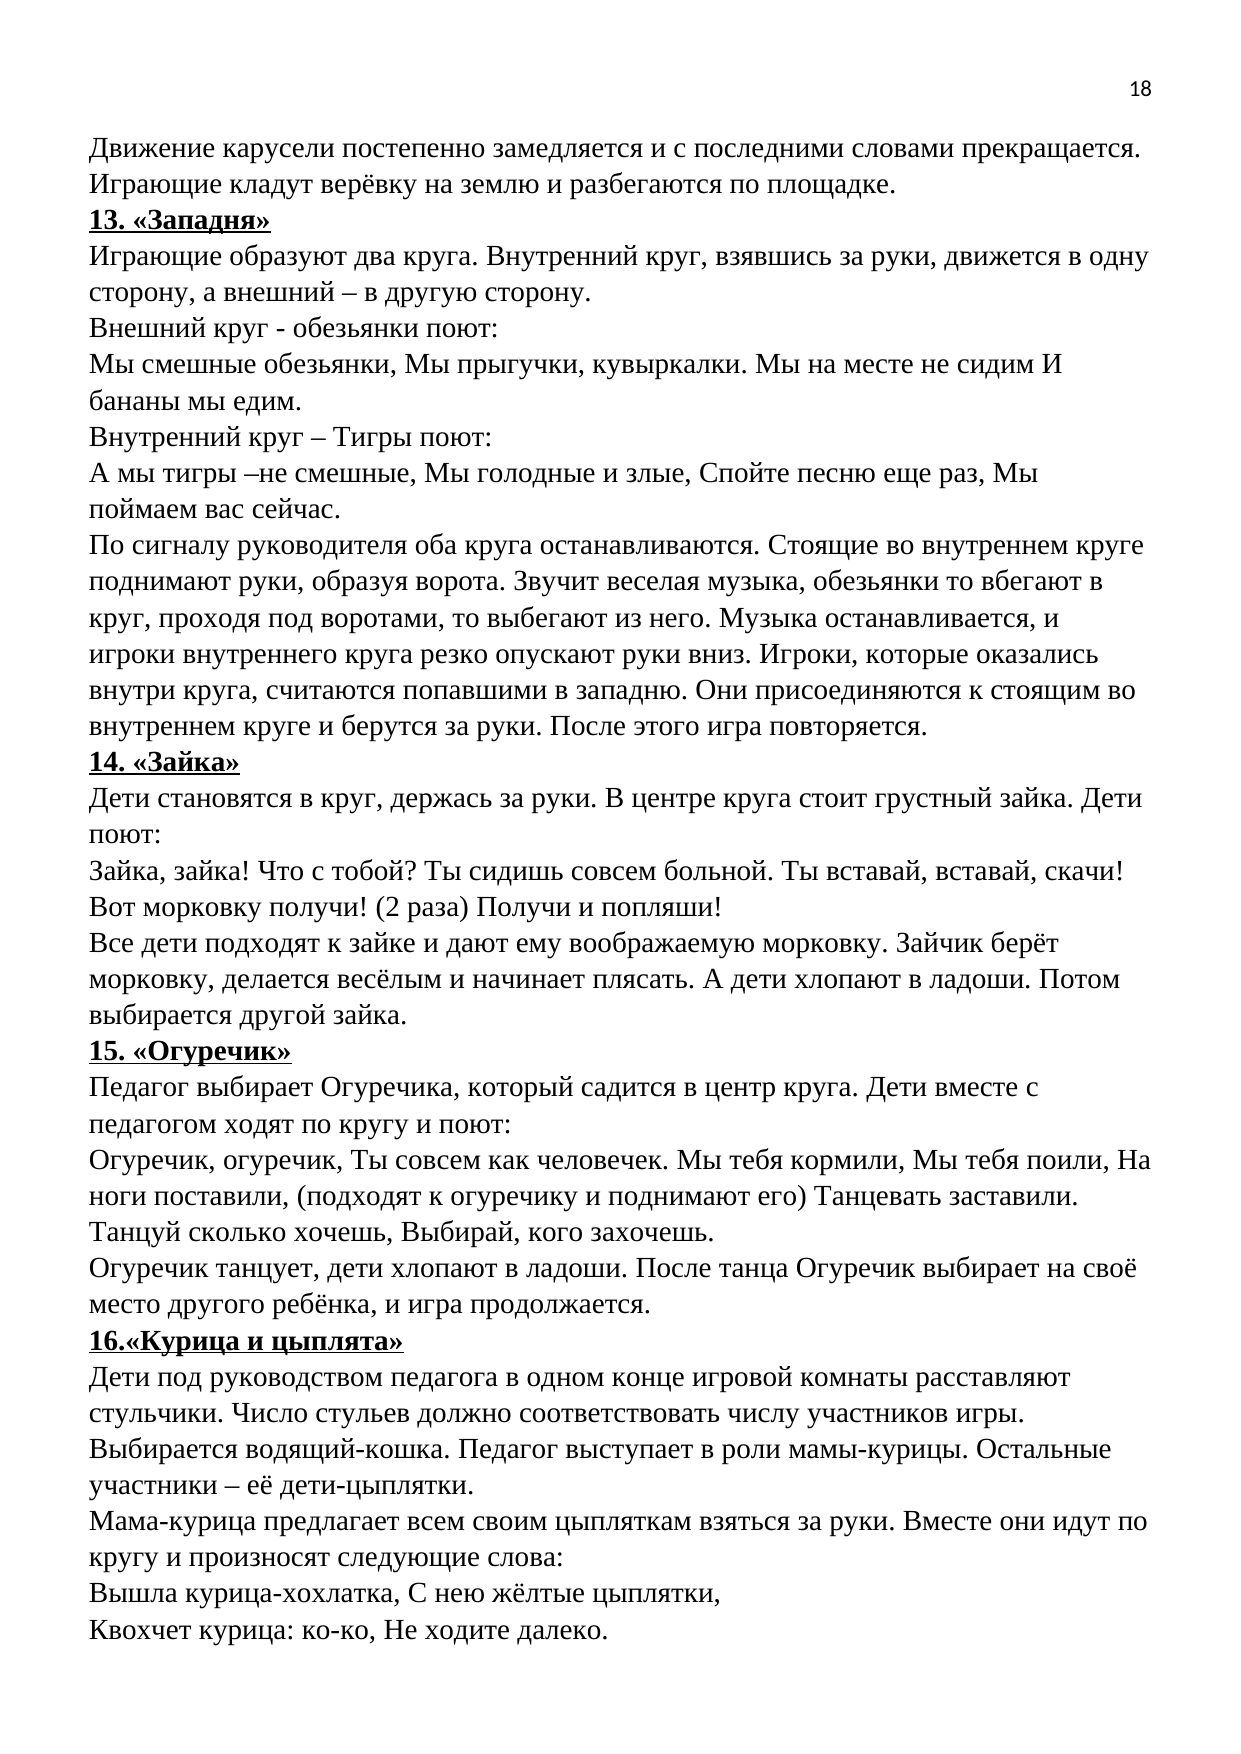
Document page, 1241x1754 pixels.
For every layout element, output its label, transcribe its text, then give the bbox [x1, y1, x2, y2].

text Дети под руководством педагога в одном конце игровой комнаты расставляют стульчики. Число стульев должно соответствовать числу участников игры. Выбирается водящий-кошка. Педагог выступает в роли мамы-курицы. Остальные участники – её дети-цыплятки. [89, 1359, 1152, 1501]
text Квохчет курица: ко-ко, Не ходите далеко. [89, 1612, 1152, 1645]
text По сигналу руководителя оба круга останавливаются. Стоящие во внутреннем круге поднимают руки, образуя ворота. Звучит веселая музыка, обезьянки то вбегают в круг, проходя под воротами, то выбегают из него. Музыка останавливается, и игроки внутреннего круга резко опускают руки вниз. Игроки, которые оказались внутри круга, считаются попавшими в западню. Они присоединяются к стоящим во внутреннем круге и берутся за руки. После этого игра повторяется. [89, 527, 1152, 742]
text Огуречик танцует, дети хлопают в ладоши. После танца Огуречик выбирает на своё место другого ребёнка, и игра продолжается. [89, 1250, 1152, 1320]
text 14. «Зайка» [89, 744, 1152, 778]
text Все дети подходят к зайке и дают ему воображаемую морковку. Зайчик берёт морковку, делается весёлым и начинает плясать. А дети хлопают в ладоши. Потом выбирается другой зайка. [89, 925, 1152, 1031]
text Мама-курица предлагает всем своим цыпляткам взяться за руки. Вместе они идут по кругу и произносят следующие слова: [89, 1503, 1152, 1573]
text Внутренний круг – Тигры поют: [89, 419, 1152, 452]
text Играющие образуют два круга. Внутренний круг, взявшись за руки, движется в одну сторону, а внешний – в другую сторону. [89, 238, 1152, 308]
text Мы смешные обезьянки, Мы прыгучки, кувыркалки. Мы на месте не сидим И бананы мы едим. [89, 347, 1152, 416]
text Вышла курица-хохлатка, С нею жёлтые цыплятки, [89, 1576, 1152, 1609]
text Зайка, зайка! Что с тобой? Ты сидишь совсем больной. Ты вставай, вставай, скачи! Вот морковку получи! (2 раза) Получи и попляши! [89, 853, 1152, 922]
text 15. «Огуречик» [89, 1033, 1152, 1067]
text Дети становятся в круг, держась за руки. В центре круга стоит грустный зайка. Дети поют: [89, 780, 1152, 850]
text Внешний круг - обезьянки поют: [89, 311, 1152, 344]
text А мы тигры –не смешные, Мы голодные и злые, Спойте песню еще раз, Мы поймаем вас сейчас. [89, 455, 1152, 525]
text Движение карусели постепенно замедляется и с последними словами прекращается. Играющие кладут верёвку на землю и разбегаются по площадке. [89, 130, 1152, 199]
text 16.«Курица и цыплята» [89, 1323, 1152, 1356]
text 13. «Западня» [89, 202, 1152, 236]
text Огуречик, огуречик, Ты совсем как человечек. Мы тебя кормили, Мы тебя поили, На ноги поставили, (подходят к огуречику и поднимают его) Танцевать заставили. Танцуй сколько хочешь, Выбирай, кого захочешь. [89, 1142, 1152, 1248]
text Педагог выбирает Огуречика, который садится в центр круга. Дети вместе с педагогом ходят по кругу и поют: [89, 1069, 1152, 1139]
